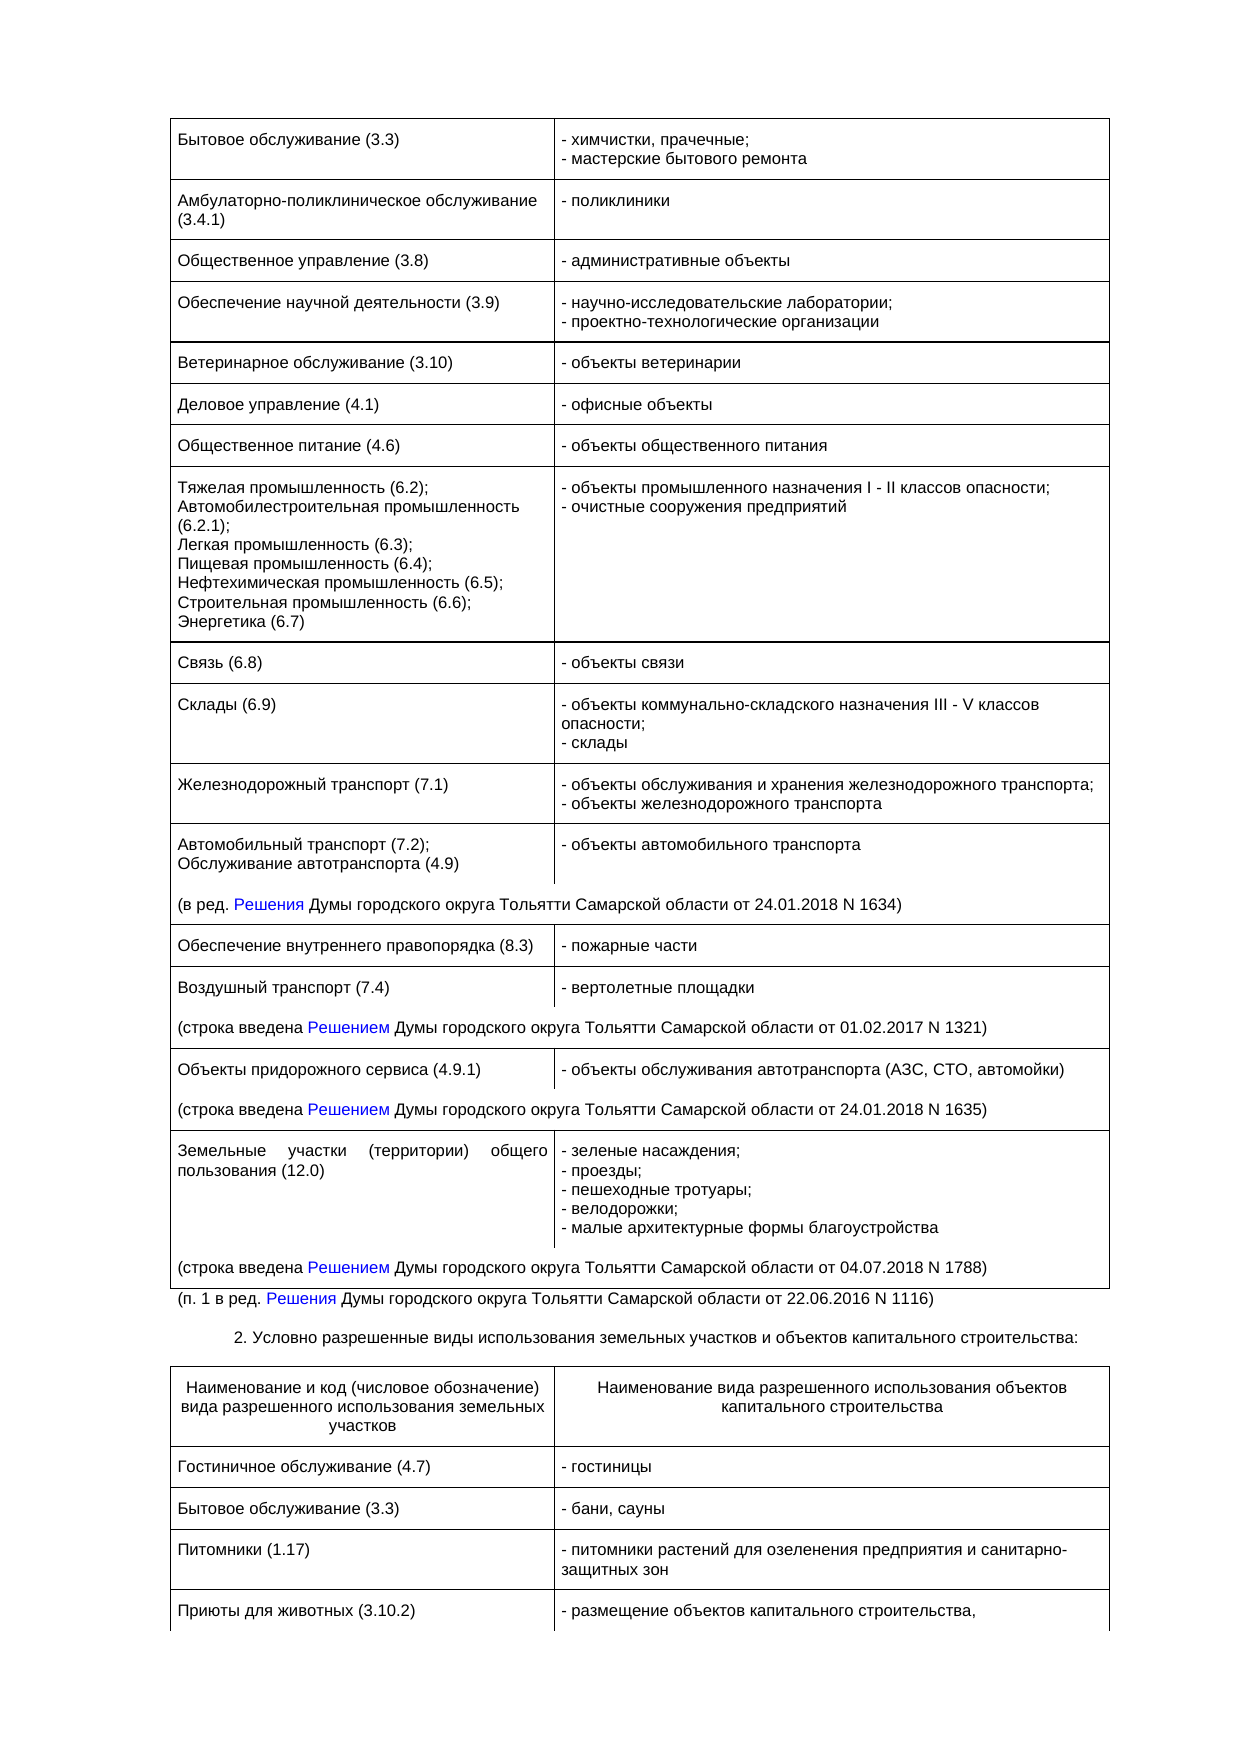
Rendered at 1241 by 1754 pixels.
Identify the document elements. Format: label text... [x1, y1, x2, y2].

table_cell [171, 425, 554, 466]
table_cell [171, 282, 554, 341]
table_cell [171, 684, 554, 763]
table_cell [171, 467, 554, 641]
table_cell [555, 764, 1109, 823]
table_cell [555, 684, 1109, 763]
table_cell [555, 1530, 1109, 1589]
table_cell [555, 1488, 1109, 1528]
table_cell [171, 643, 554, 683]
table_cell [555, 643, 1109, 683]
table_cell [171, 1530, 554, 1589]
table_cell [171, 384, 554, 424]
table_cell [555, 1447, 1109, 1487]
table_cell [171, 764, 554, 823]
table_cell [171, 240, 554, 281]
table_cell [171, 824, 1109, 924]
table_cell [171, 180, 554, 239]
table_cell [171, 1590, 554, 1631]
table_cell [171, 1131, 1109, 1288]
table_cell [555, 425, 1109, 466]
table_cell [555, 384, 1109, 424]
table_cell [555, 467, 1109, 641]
text (п. 1 в ред. Решения Думы городского округа Тольятти Самарской области от 22.06.2016 N 1116) [177, 1289, 1152, 1308]
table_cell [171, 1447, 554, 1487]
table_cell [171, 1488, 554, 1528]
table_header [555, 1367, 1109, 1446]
text 2. Условно разрешенные виды использования земельных участков и объектов капитального строительства: [177, 1327, 1152, 1347]
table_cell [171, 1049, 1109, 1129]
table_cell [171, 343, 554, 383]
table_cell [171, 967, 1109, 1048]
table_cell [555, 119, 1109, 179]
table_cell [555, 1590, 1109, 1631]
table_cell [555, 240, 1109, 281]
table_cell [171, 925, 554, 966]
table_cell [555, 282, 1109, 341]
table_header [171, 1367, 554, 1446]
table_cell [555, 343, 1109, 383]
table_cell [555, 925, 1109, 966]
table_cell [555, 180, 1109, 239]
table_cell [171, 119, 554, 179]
